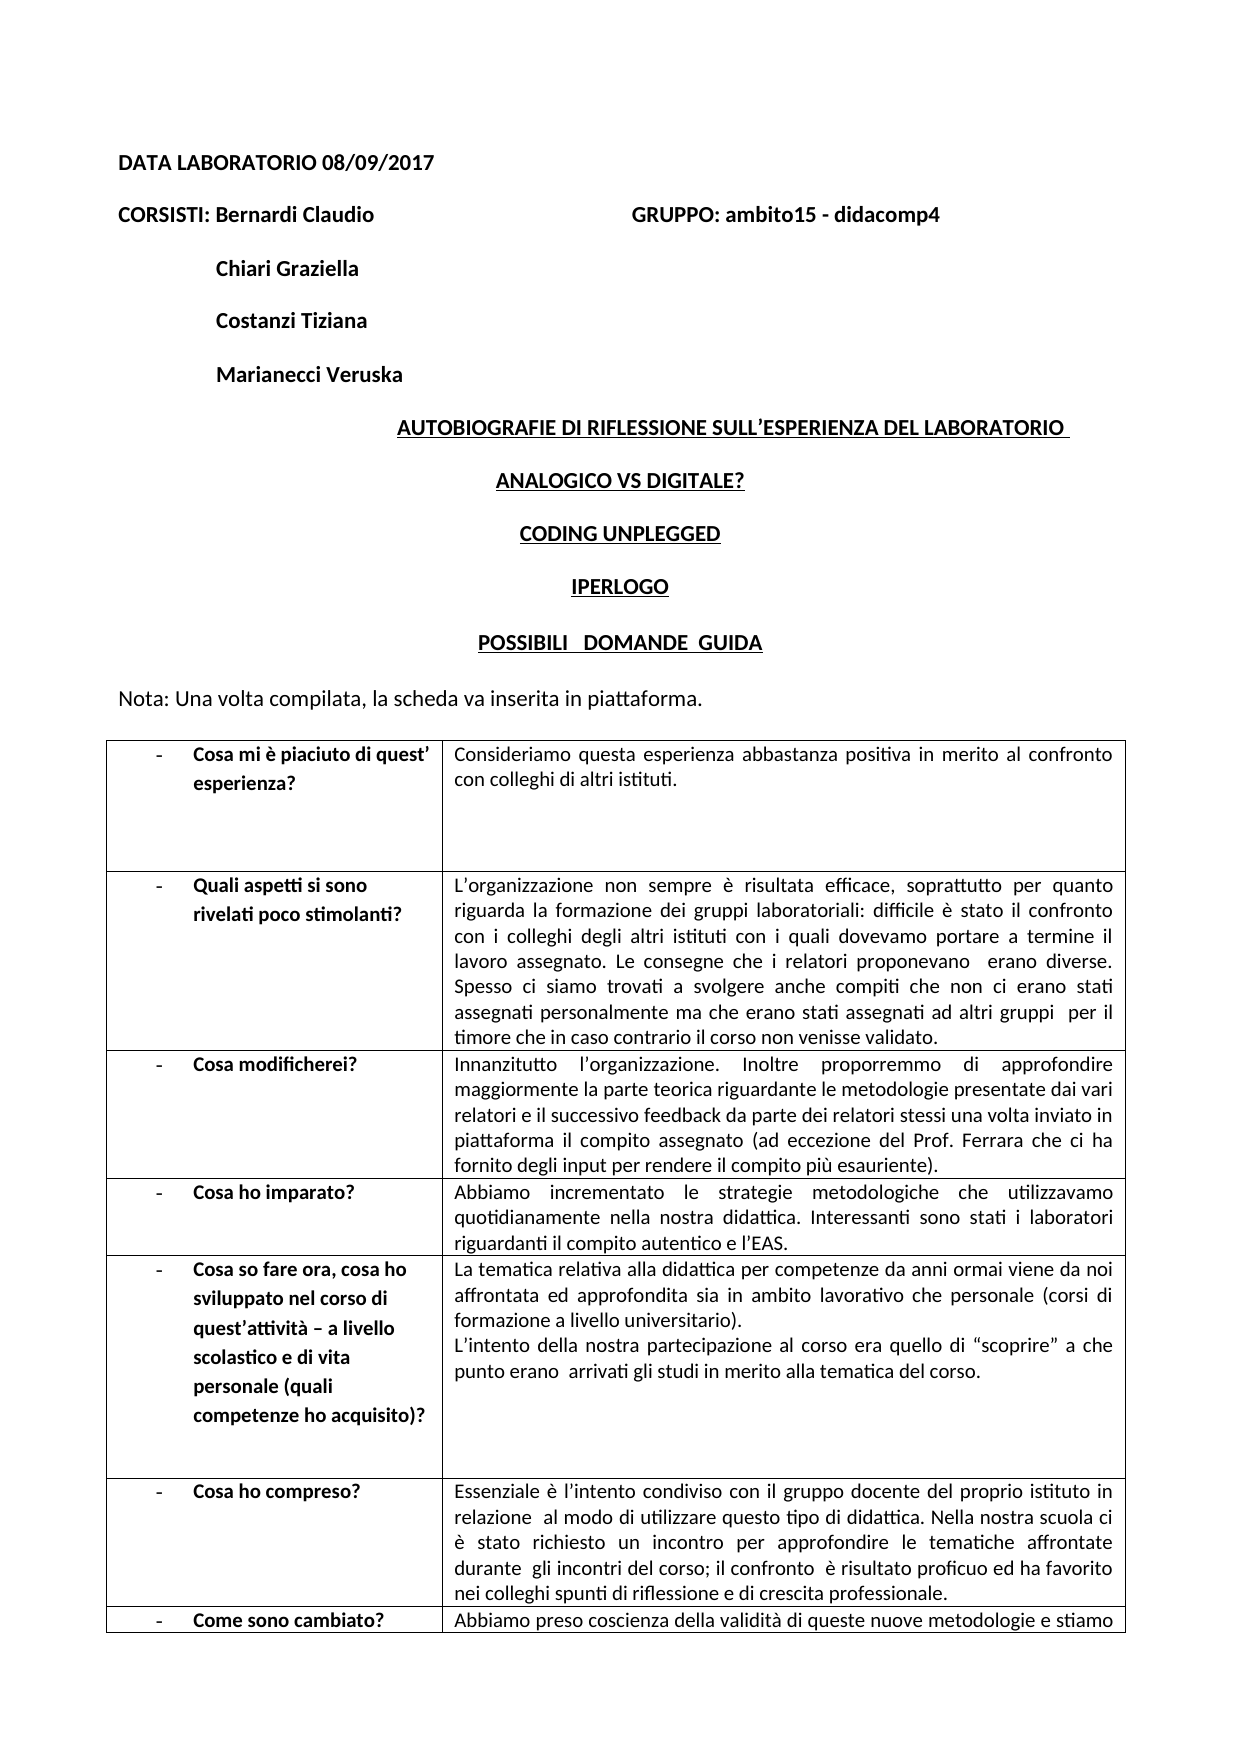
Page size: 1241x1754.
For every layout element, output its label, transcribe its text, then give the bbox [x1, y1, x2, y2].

text Marianecci Veruska [118, 360, 1122, 388]
text CODING UNPLEGGED [118, 519, 1122, 547]
text AUTOBIOGRAFIE DI RIFLESSIONE SULL’ESPERIENZA DEL LABORATORIO [118, 413, 1122, 441]
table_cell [443, 1607, 1125, 1632]
table_cell Abbiamo incrementato le strategie metodologiche che utilizzavamo quotidianamente nella nostra didattica. Interessanti sono stati i laboratori riguardanti il compito autentico e l’EAS. [443, 1179, 1125, 1255]
table_cell Cosa ho imparato? [107, 1179, 442, 1255]
table_cell Cosa ho compreso? [107, 1479, 442, 1606]
text Costanzi Tiziana [118, 307, 1122, 335]
table_cell Cosa modificherei? [107, 1051, 442, 1178]
text Nota: Una volta compilata, la scheda va inserita in piattaforma. [118, 684, 1122, 712]
table_header Consideriamo questa esperienza abbastanza positiva in merito al confronto con colleghi di altri istituti. [443, 741, 1125, 871]
table_cell L’organizzazione non sempre è risultata efficace, soprattutto per quanto riguarda la formazione dei gruppi laboratoriali: difficile è stato il confronto con i colleghi degli altri istituti con i quali dovevamo portare a termine il lavoro assegnato. Le consegne che i relatori proponevano erano diverse. Spesso ci siamo trovati a svolgere anche compiti che non ci erano stati assegnati personalmente ma che erano stati assegnati ad altri gruppi per il timore che in caso contrario il corso non venisse validato. [443, 872, 1125, 1050]
table_cell Come sono cambiato? [107, 1607, 442, 1632]
text Chiari Graziella [118, 254, 1122, 282]
text ANALOGICO VS DIGITALE? [118, 466, 1122, 494]
text DATA LABORATORIO 08/09/2017 [118, 148, 1122, 176]
text POSSIBILI DOMANDE GUIDA [118, 628, 1122, 656]
table_cell Quali aspetti si sono rivelati poco stimolanti? [107, 872, 442, 1050]
table_cell Essenziale è l’intento condiviso con il gruppo docente del proprio istituto in relazione al modo di utilizzare questo tipo di didattica. Nella nostra scuola ci è stato richiesto un incontro per approfondire le tematiche affrontate durante gli incontri del corso; il confronto è risultato proficuo ed ha favorito nei colleghi spunti di riflessione e di crescita professionale. [443, 1479, 1125, 1606]
table_cell La tematica relativa alla didattica per competenze da anni ormai viene da noi affrontata ed approfondita sia in ambito lavorativo che personale (corsi di formazione a livello universitario). L’intento della nostra partecipazione al corso era quello di “scoprire” a che punto erano arrivati gli studi in merito alla tematica del corso. [443, 1256, 1125, 1478]
text IPERLOGO [118, 572, 1122, 600]
table_cell Cosa so fare ora, cosa ho sviluppato nel corso di quest’attività – a livello scolastico e di vita personale (quali competenze ho acquisito)? [107, 1256, 442, 1478]
table_header Cosa mi è piaciuto di quest’ esperienza? [107, 741, 442, 871]
table_cell Innanzitutto l’organizzazione. Inoltre proporremmo di approfondire maggiormente la parte teorica riguardante le metodologie presentate dai vari relatori e il successivo feedback da parte dei relatori stessi una volta inviato in piattaforma il compito assegnato (ad eccezione del Prof. Ferrara che ci ha fornito degli input per rendere il compito più esauriente). [443, 1051, 1125, 1178]
text CORSISTI: Bernardi Claudio GRUPPO: ambito15 - didacomp4 [118, 201, 1122, 229]
